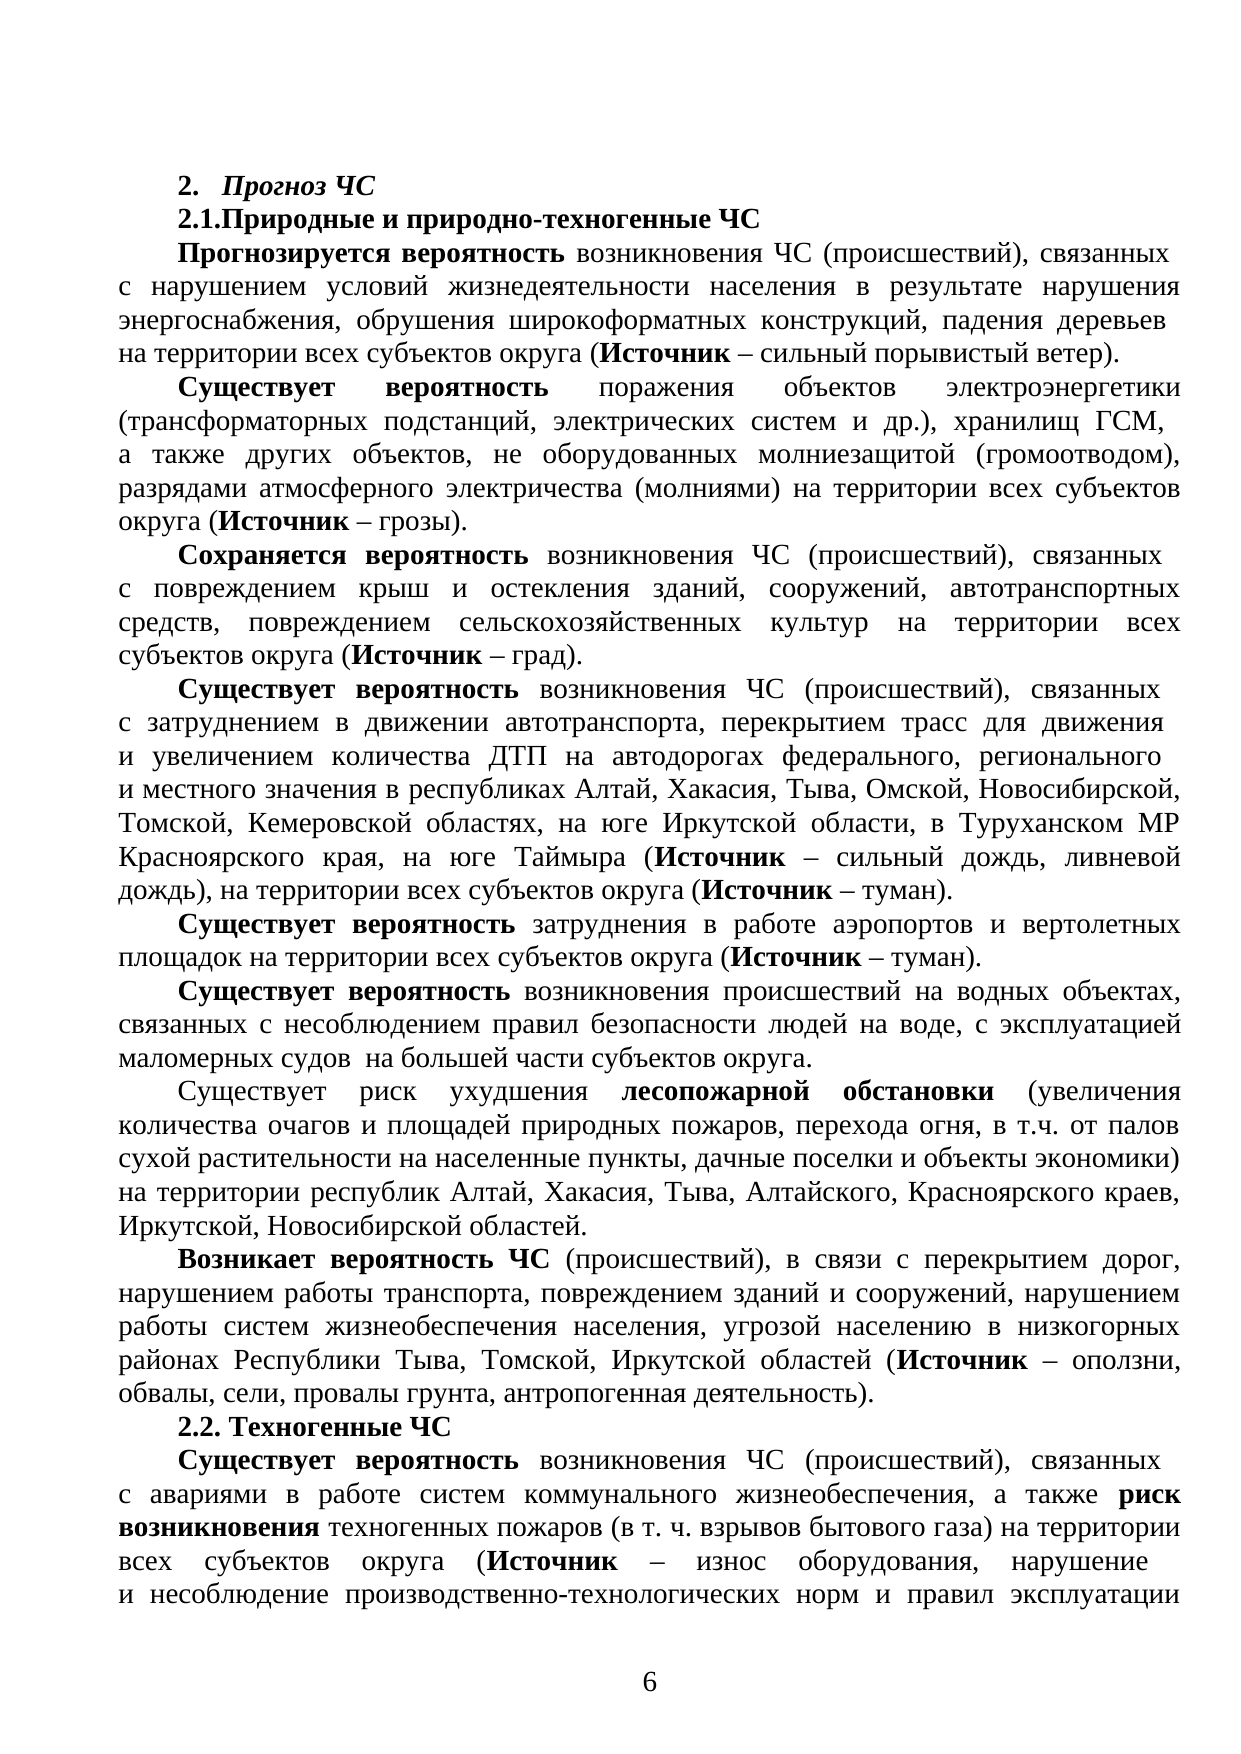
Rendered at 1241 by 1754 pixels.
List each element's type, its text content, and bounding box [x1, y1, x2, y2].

text Возникает вероятность ЧС (происшествий), в связи с перекрытием дорог, нарушением работы транспорта, повреждением зданий и сооружений, нарушением работы систем жизнеобеспечения населения, угрозой населению в низкогорных районах Республики Тыва, Томской, Иркутской областей (Источник – оползни, обвалы, сели, провалы грунта, антропогенная деятельность). [118, 1241, 1181, 1409]
text Существует вероятность возникновения ЧС (происшествий), связанных с затруднением в движении автотранспорта, перекрытием трасс для движения и увеличением количества ДТП на автодорогах федерального, регионального и местного значения в республиках Алтай, Хакасия, Тыва, Омской, Новосибирской, Томской, Кемеровской областях, на юге Иркутской области, в Туруханском МР Красноярского края, на юге Таймыра (Источник – сильный дождь, ливневой дождь), на территории всех субъектов округа (Источник – туман). [118, 671, 1181, 906]
text Существует риск ухудшения лесопожарной обстановки (увеличения количества очагов и площадей природных пожаров, перехода огня, в т.ч. от палов сухой растительности на населенные пункты, дачные поселки и объекты экономики) на территории республик Алтай, Хакасия, Тыва, Алтайского, Красноярского краев, Иркутской, Новосибирской областей. [118, 1073, 1181, 1241]
list Прогноз ЧС [162, 168, 1181, 201]
list Природные и природно-техногенные ЧС [162, 201, 1181, 235]
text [118, 1442, 1181, 1610]
text Сохраняется вероятность возникновения ЧС (происшествий), связанных с повреждением крыш и остекления зданий, сооружений, автотранспортных средств, повреждением сельскохозяйственных культур на территории всех субъектов округа (Источник – град). [118, 537, 1181, 671]
text Существует вероятность поражения объектов электроэнергетики (трансформаторных подстанций, электрических систем и др.), хранилищ ГСМ, а также других объектов, не оборудованных молниезащитой (громоотводом), разрядами атмосферного электричества (молниями) на территории всех субъектов округа (Источник – грозы). [118, 369, 1181, 537]
text Существует вероятность затруднения в работе аэропортов и вертолетных площадок на территории всех субъектов округа (Источник – туман). [118, 906, 1181, 973]
text Прогнозируется вероятность возникновения ЧС (происшествий), связанных с нарушением условий жизнедеятельности населения в результате нарушения энергоснабжения, обрушения широкоформатных конструкций, падения деревьев на территории всех субъектов округа (Источник – сильный порывистый ветер). [118, 235, 1181, 369]
text Существует вероятность возникновения происшествий на водных объектах, связанных с несоблюдением правил безопасности людей на воде, с эксплуатацией маломерных судов на большей части субъектов округа. [118, 973, 1181, 1073]
text 2.2. Техногенные ЧС [118, 1409, 1181, 1442]
